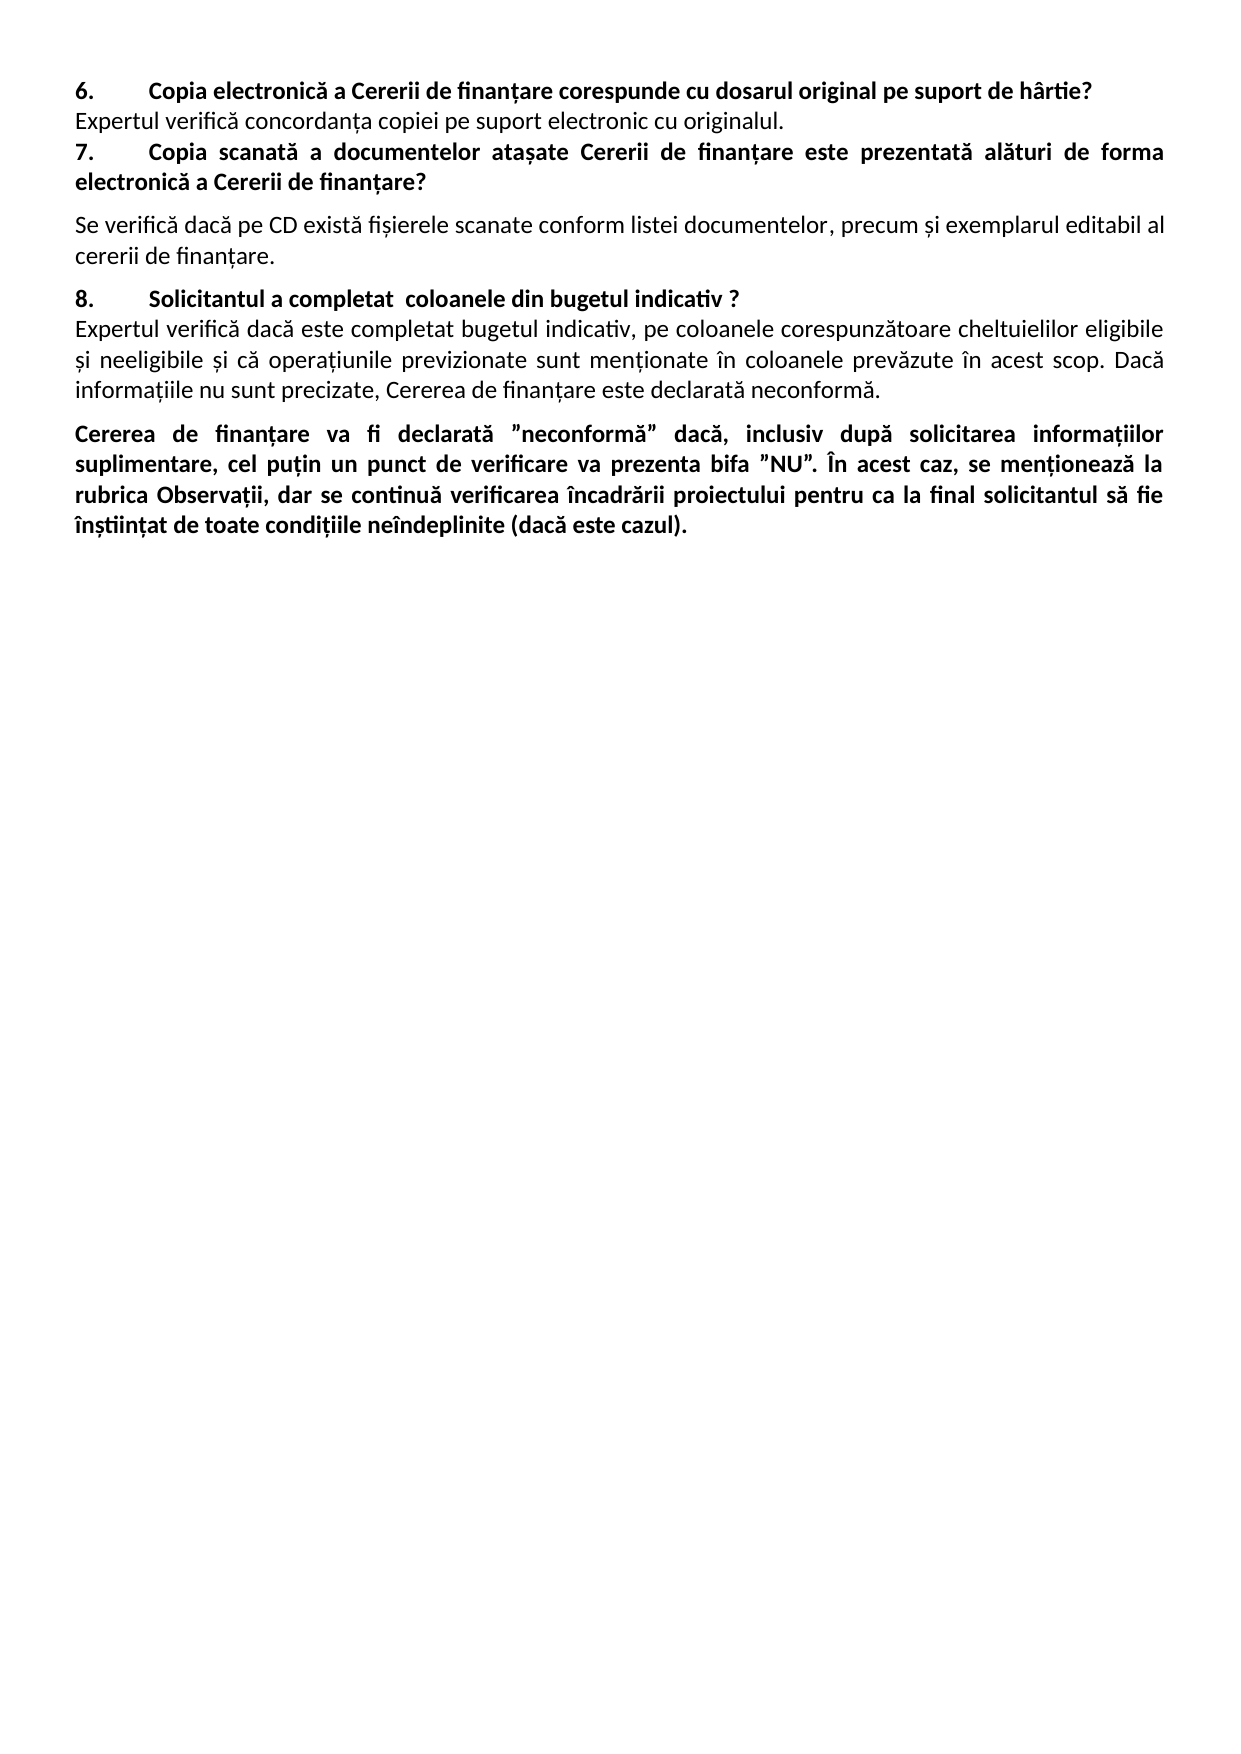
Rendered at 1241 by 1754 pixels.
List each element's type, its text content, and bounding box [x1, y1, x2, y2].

list Expertul verifică dacă este completat bugetul indicativ, pe coloanele corespunzătoare cheltuielilor eligibile și neeligibile şi că operaţiunile previzionate sunt menţionate în coloanele prevăzute în acest scop. Dacă informaţiile nu sunt precizate, Cererea de finanţare este declarată neconformă. [75, 314, 1165, 405]
list Copia electronică a Cererii de finanţare corespunde cu dosarul original pe suport de hârtie? [75, 75, 1165, 106]
list Solicitantul a completat coloanele din bugetul indicativ ? [75, 283, 1165, 314]
text Cererea de finanțare va fi declarată ”neconformă” dacă, inclusiv după solicitarea informațiilor suplimentare, cel puțin un punct de verificare va prezenta bifa ”NU”. În acest caz, se menționează la rubrica Observații, dar se continuă verificarea încadrării proiectului pentru ca la final solicitantul să fie înștiințat de toate condițiile neîndeplinite (dacă este cazul). [75, 418, 1165, 540]
list Copia scanată a documentelor ataşate Cererii de finanţare este prezentată alături de forma electronică a Cererii de finanţare? [75, 136, 1165, 197]
list Expertul verifică concordanța copiei pe suport electronic cu originalul. [75, 106, 1165, 136]
list Se verifică dacă pe CD există fişierele scanate conform listei documentelor, precum și exemplarul editabil al cererii de finanțare. [75, 209, 1165, 271]
